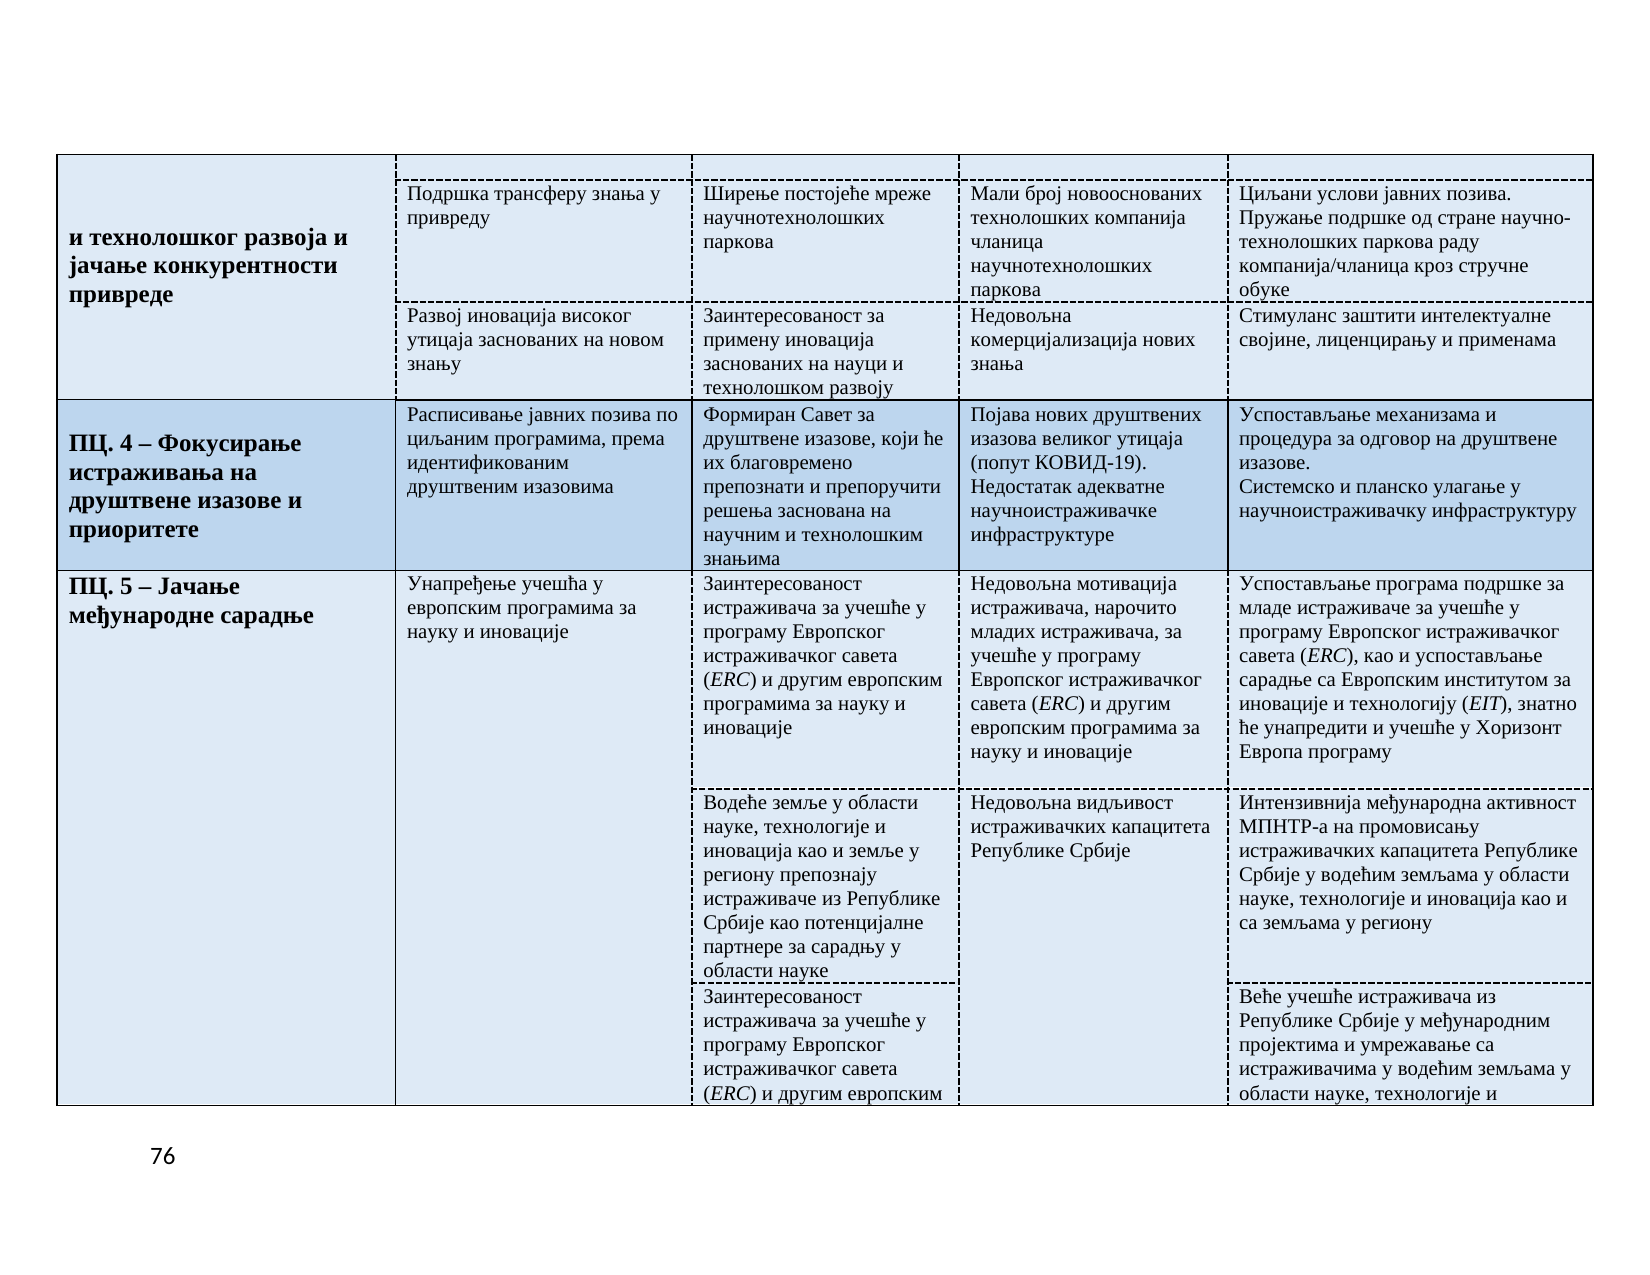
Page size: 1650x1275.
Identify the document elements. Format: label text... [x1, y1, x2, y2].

table_cell Расписивање јавних позива по циљаним програмима, према идентификованим друштвеним изазовима [396, 401, 691, 570]
table_cell Ширење постојеће мреже научнотехнолошких паркова [692, 179, 959, 301]
table_cell Заинтересованост за примену иновација заснованих на науци и технолошком развоју [692, 301, 959, 399]
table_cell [692, 982, 959, 1104]
table_cell Подршка трансферу знања у привреду [396, 179, 692, 301]
table_cell Развој иновација високог утицаја заснованих на новом знању [396, 301, 692, 399]
table_cell Унапређење учешћа у европским програмима за науку и иновације [396, 571, 692, 1104]
table_cell Успостављање програма подршке за младе истраживаче за учешће у програму Европског истраживачког савета (ERC), као и успостављање сарадње са Европским институтом за иновације и технологију (EIT), знатно ће унапредити и учешће у Хоризонт Европа програму [1228, 571, 1592, 787]
table_cell Формиран Савет за друштвене изазове, који ће их благовремено препознати и препоручити решења заснована на научним и технолошким знањима [693, 401, 958, 570]
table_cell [692, 155, 959, 179]
table_cell Недовољна комерцијализација нових знања [959, 301, 1228, 399]
table_cell Водеће земље у области науке, технологије и иновација као и земље у региону препознају истраживаче из Републике Србије као потенцијалне партнере за сарадњу у области науке [692, 788, 959, 982]
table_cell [1228, 982, 1592, 1104]
table_cell Успостављање механизама и процедура за одговор на друштвене изазове. Системско и планско улагање у научноистраживачку инфраструктуру [1229, 401, 1592, 570]
table_cell Заинтересованост истраживача за учешће у програму Европског истраживачког савета (ERC) и другим европским програмима за науку и иновације [692, 571, 959, 787]
table_cell Појава нових друштвених изазова великог утицаја (попут КОВИД-19). Недостатак адекватне научноистраживачке инфраструктуре [960, 401, 1227, 570]
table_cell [959, 155, 1228, 179]
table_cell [1228, 155, 1592, 179]
table_cell Недовољна видљивост истраживачких капацитета Републике Србије [959, 788, 1228, 1104]
table_cell ПЦ. 4 – Фокусирање истраживања на друштвене изазове и приоритете [58, 400, 395, 570]
table_cell Мали број новооснованих технолошких компанија чланица научнотехнолошких паркова [959, 179, 1228, 301]
table_cell Стимуланс заштити интелектуалне својине, лиценцирању и применама [1228, 301, 1592, 399]
table_cell Недовољна мотивација истраживача, нарочито младих истраживача, за учешће у програму Европског истраживачког савета (ERC) и другим европским програмима за науку и иновације [959, 571, 1228, 787]
table_cell Циљани услови јавних позива. Пружање подршке од стране научно-технолошких паркова раду компанија/чланица кроз стручне обуке [1228, 179, 1592, 301]
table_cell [58, 155, 396, 399]
table_cell ПЦ. 5 – Јачање међународне сарадње [58, 571, 395, 1104]
table_cell Интензивнија међународна активност МПНТР-а на промовисању истраживачких капацитета Републике Србије у водећим земљама у области науке, технологије и иновација као и са земљама у региону [1228, 788, 1592, 982]
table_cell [396, 155, 692, 179]
